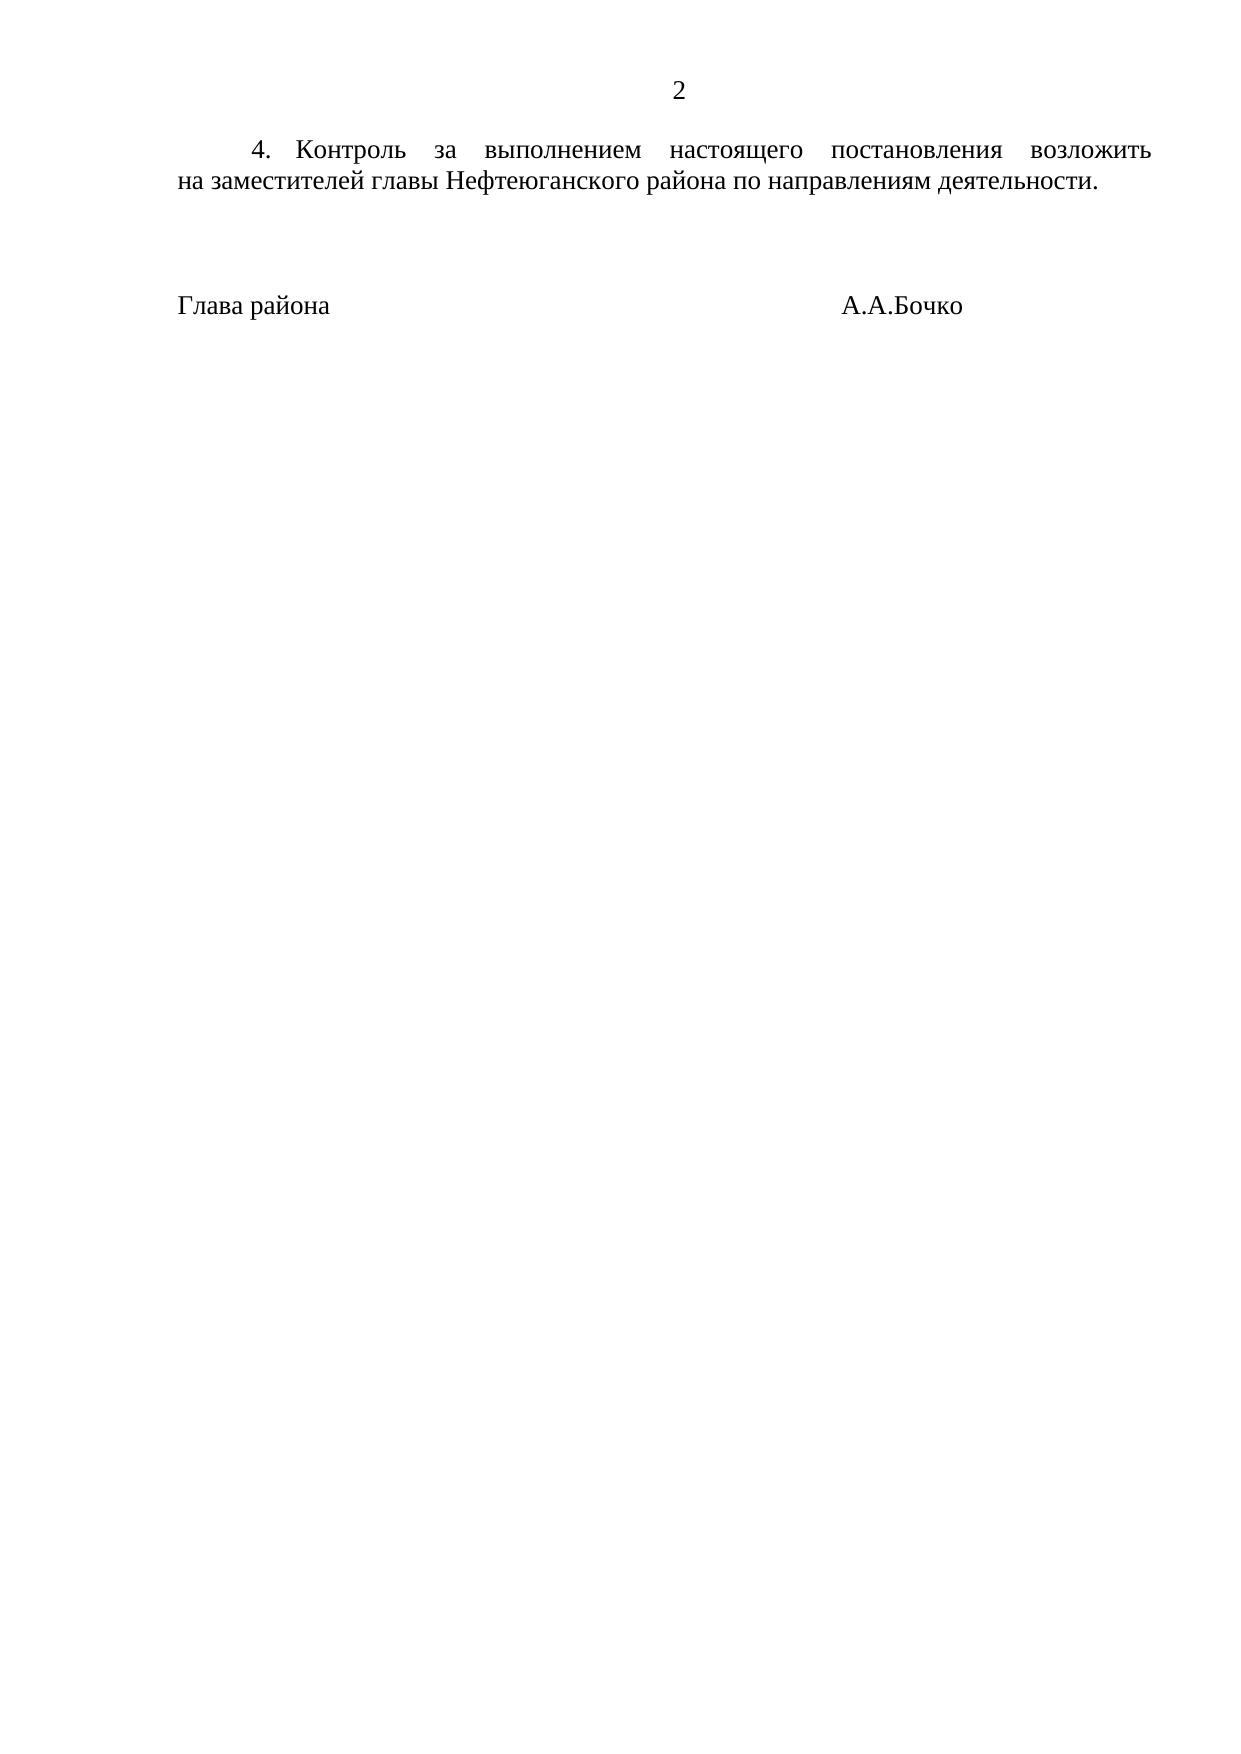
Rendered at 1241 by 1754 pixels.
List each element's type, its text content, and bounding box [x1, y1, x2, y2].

list Контроль за выполнением настоящего постановления возложить на заместителей главы Нефтеюганского района по направлениям деятельности. [177, 133, 1181, 195]
text Глава района А.А.Бочко [177, 289, 1181, 320]
